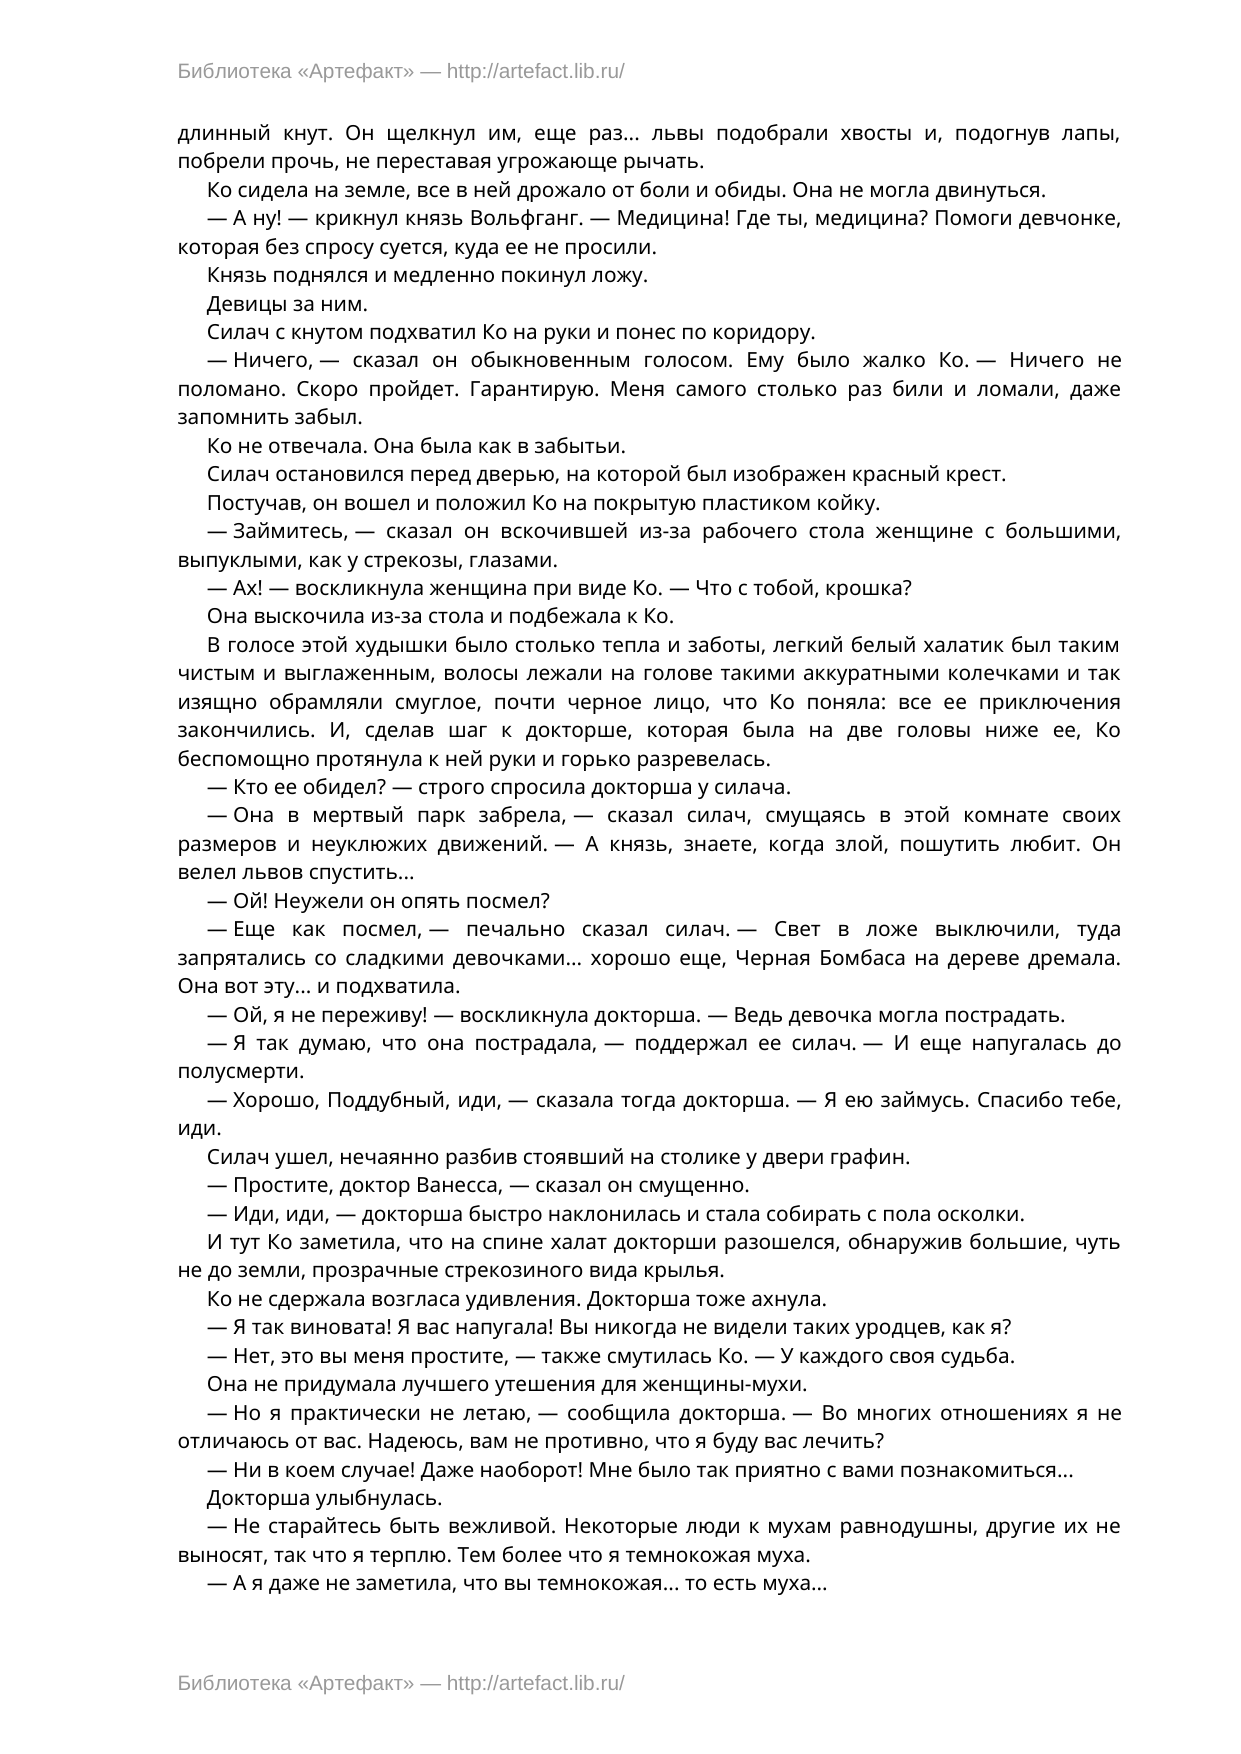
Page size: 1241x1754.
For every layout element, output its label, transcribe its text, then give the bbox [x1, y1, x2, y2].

text — Ничего, — сказал он обыкновенным голосом. Ему было жалко Ко. — Ничего не поломано. Скоро пройдет. Гарантирую. Меня самого столько раз били и ломали, даже запомнить забыл. [177, 346, 1122, 431]
text — Ой! Неужели он опять посмел? [177, 886, 1122, 914]
text Князь поднялся и медленно покинул ложу. [177, 260, 1122, 289]
text — Не старайтесь быть вежливой. Некоторые люди к мухам равнодушны, другие их не выносят, так что я терплю. Тем более что я темнокожая муха. [177, 1512, 1122, 1568]
text — А ну! — крикнул князь Вольфганг. — Медицина! Где ты, медицина? Помоги девчонке, которая без спросу суется, куда ее не просили. [177, 203, 1122, 260]
text Ко не сдержала возгласа удивления. Докторша тоже ахнула. [177, 1284, 1122, 1312]
text Силач ушел, нечаянно разбив стоявший на столике у двери графин. [177, 1142, 1122, 1170]
text Докторша улыбнулась. [177, 1483, 1122, 1512]
text Девицы за ним. [177, 289, 1122, 317]
text Ко не отвечала. Она была как в забытьи. [177, 431, 1122, 459]
text — Займитесь, — сказал он вскочившей из-за рабочего стола женщине с большими, выпуклыми, как у стрекозы, глазами. [177, 516, 1122, 573]
text Силач с кнутом подхватил Ко на руки и понес по коридору. [177, 317, 1122, 346]
text — Ой, я не переживу! — воскликнула докторша. — Ведь девочка могла пострадать. [177, 1000, 1122, 1028]
text — А я даже не заметила, что вы темнокожая... то есть муха... [177, 1568, 1122, 1597]
text — Иди, иди, — докторша быстро наклонилась и стала собирать с пола осколки. [177, 1199, 1122, 1227]
text — Я так думаю, что она пострадала, — поддержал ее силач. — И еще напугалась до полусмерти. [177, 1028, 1122, 1085]
text — Нет, это вы меня простите, — также смутилась Ко. — У каждого своя судьба. [177, 1341, 1122, 1369]
text Силач остановился перед дверью, на которой был изображен красный крест. [177, 459, 1122, 488]
text Она не придумала лучшего утешения для женщины-мухи. [177, 1369, 1122, 1398]
text — Она в мертвый парк забрела, — сказал силач, смущаясь в этой комнате своих размеров и неуклюжих движений. — А князь, знаете, когда злой, пошутить любит. Он велел львов спустить... [177, 801, 1122, 886]
text И тут Ко заметила, что на спине халат докторши разошелся, обнаружив большие, чуть не до земли, прозрачные стрекозиного вида крылья. [177, 1227, 1122, 1284]
text — Еще как посмел, — печально сказал силач. — Свет в ложе выключили, туда запрятались со сладкими девочками... хорошо еще, Черная Бомбаса на дереве дремала. Она вот эту... и подхватила. [177, 914, 1122, 1000]
text Постучав, он вошел и положил Ко на покрытую пластиком койку. [177, 488, 1122, 516]
text — Ни в коем случае! Даже наоборот! Мне было так приятно с вами познакомиться... [177, 1455, 1122, 1483]
text — Ах! — воскликнула женщина при виде Ко. — Что с тобой, крошка? [177, 573, 1122, 602]
text — Хорошо, Поддубный, иди, — сказала тогда докторша. — Я ею займусь. Спасибо тебе, иди. [177, 1085, 1122, 1142]
text Она выскочила из-за стола и подбежала к Ко. [177, 602, 1122, 630]
text — Кто ее обидел? — строго спросила докторша у силача. [177, 772, 1122, 801]
text — Но я практически не летаю, — сообщила докторша. — Во многих отношениях я не отличаюсь от вас. Надеюсь, вам не противно, что я буду вас лечить? [177, 1398, 1122, 1455]
text — Простите, доктор Ванесса, — сказал он смущенно. [177, 1170, 1122, 1199]
text Ко сидела на земле, все в ней дрожало от боли и обиды. Она не могла двинуться. [177, 175, 1122, 203]
text — Я так виновата! Я вас напугала! Вы никогда не видели таких уродцев, как я? [177, 1312, 1122, 1341]
text В голосе этой худышки было столько тепла и заботы, легкий белый халатик был таким чистым и выглаженным, волосы лежали на голове такими аккуратными колечками и так изящно обрамляли смуглое, почти черное лицо, что Ко поняла: все ее приключения закончились. И, сделав шаг к докторше, которая была на две головы ниже ее, Ко беспомощно протянула к ней руки и горько разревелась. [177, 630, 1122, 772]
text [177, 118, 1122, 175]
